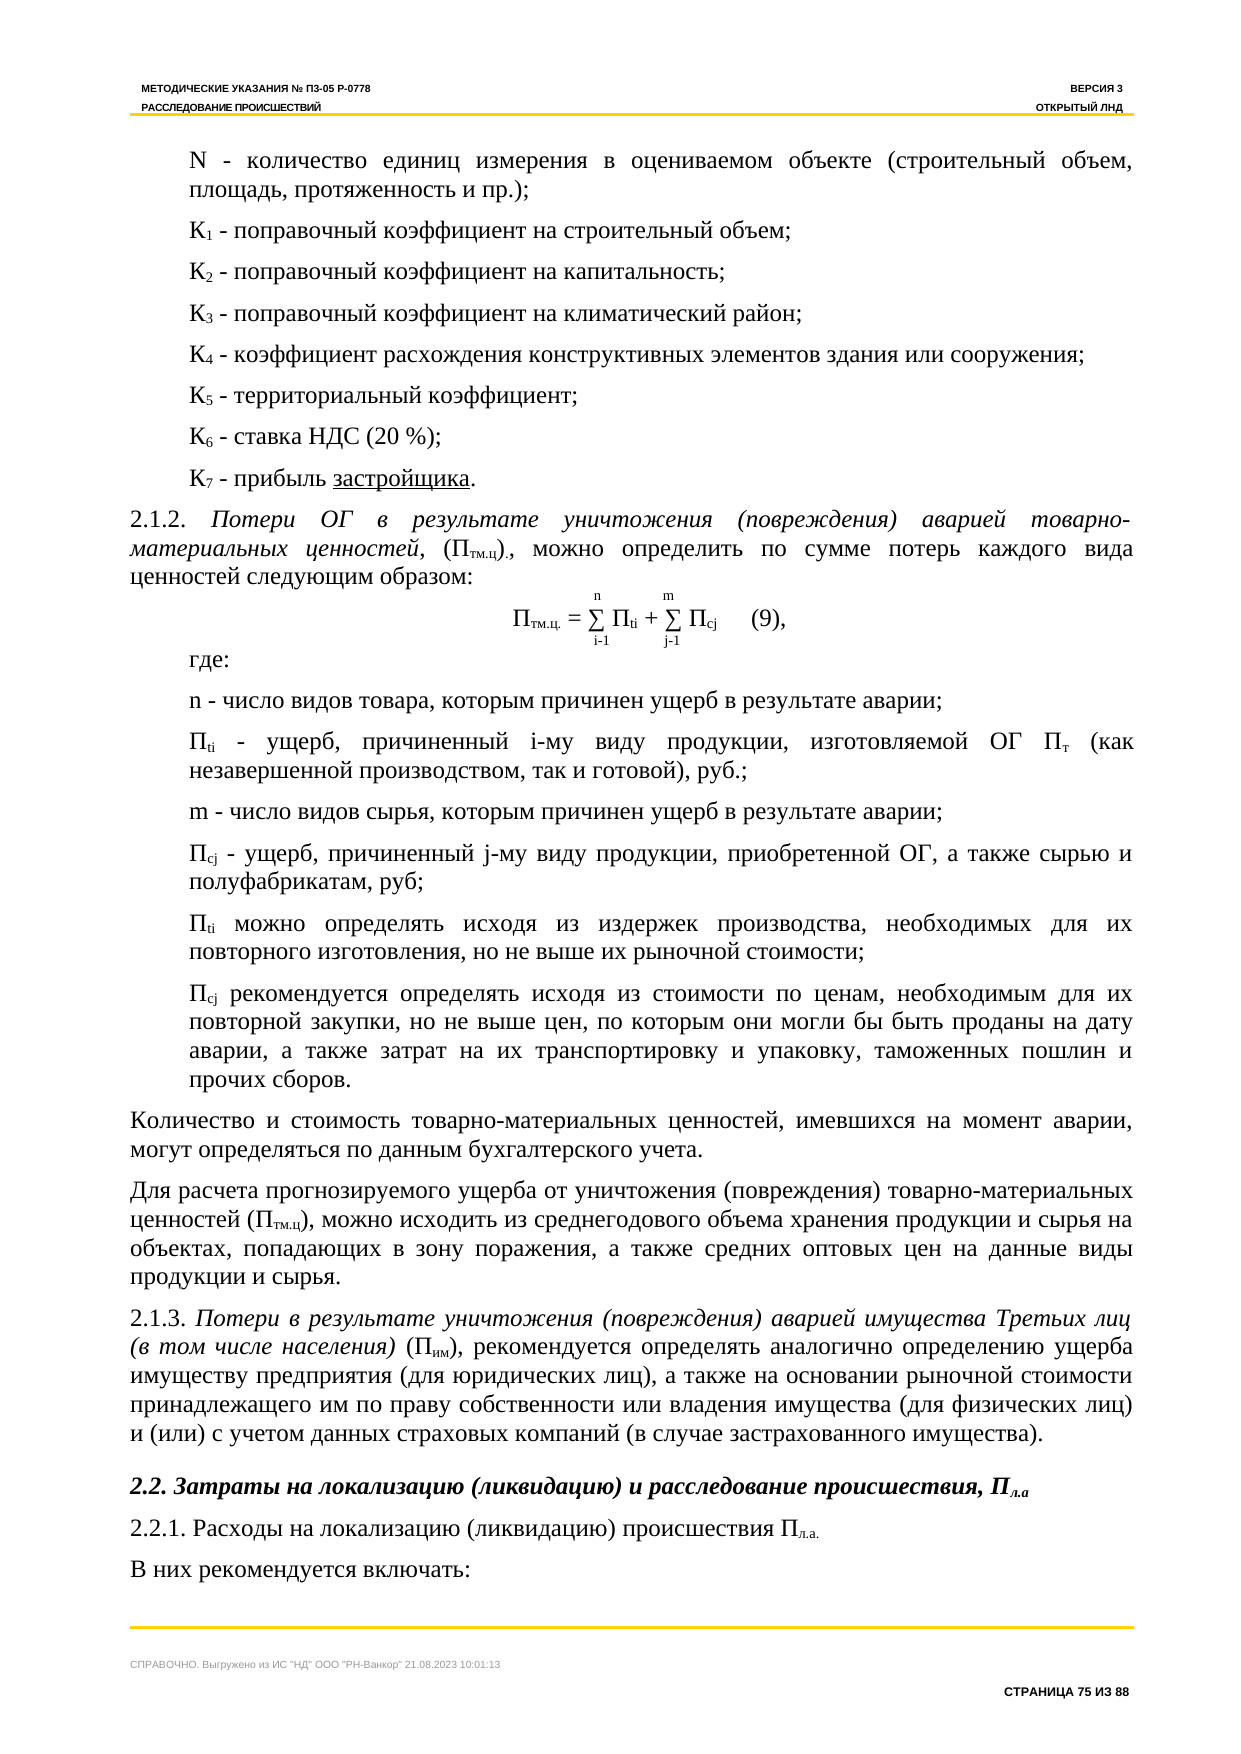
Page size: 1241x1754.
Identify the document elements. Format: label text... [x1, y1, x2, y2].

text К5 - территориальный коэффициент; [189, 380, 1134, 409]
text Пti - ущерб, причиненный i-му виду продукции, изготовляемой ОГ Пт (как незавершенной производством, так и готовой), руб.; [189, 726, 1134, 784]
text n - число видов товара, которым причинен ущерб в результате аварии; [189, 685, 1134, 714]
text К7 - прибыль застройщика. [189, 463, 1134, 491]
text 2.1.2. Потери ОГ в результате уничтожения (повреждения) аварией товарно-материальных ценностей, (Птм.ц)., можно определить по сумме потерь каждого вида ценностей следующим образом: [130, 504, 1134, 590]
text К3 - поправочный коэффициент на климатический район; [189, 298, 1134, 326]
text m - число видов сырья, которым причинен ущерб в результате аварии; [189, 796, 1134, 825]
text К2 - поправочный коэффициент на капитальность; [189, 256, 1134, 285]
text 2.2.1. Расходы на локализацию (ликвидацию) происшествия Пл.а. [130, 1513, 1134, 1541]
text N - количество единиц измерения в оцениваемом объекте (строительный объем, площадь, протяженность и пр.); [189, 145, 1134, 203]
text 2.2. Затраты на локализацию (ликвидацию) и расследование происшествия, Пл.а [130, 1471, 1134, 1500]
text Для расчета прогнозируемого ущерба от уничтожения (повреждения) товарно-материальных ценностей (Птм.ц), можно исходить из среднегодового объема хранения продукции и сырья на объектах, попадающих в зону поражения, а также средних оптовых цен на данные виды продукции и сырья. [130, 1175, 1134, 1290]
text К6 - ставка НДС (20 %); [189, 421, 1134, 450]
text 2.1.3. Потери в результате уничтожения (повреждения) аварией имущества Третьих лиц (в том числе населения) (Пим), рекомендуется определять аналогично определению ущерба имуществу предприятия (для юридических лиц), а также на основании рыночной стоимости принадлежащего им по праву собственности или владения имущества (для физических лиц) и (или) с учетом данных страховых компаний (в случае застрахованного имущества). [130, 1303, 1134, 1446]
text К4 - коэффициент расхождения конструктивных элементов здания или сооружения; [189, 339, 1134, 368]
text Пti можно определять исходя из издержек производства, необходимых для их повторного изготовления, но не выше их рыночной стоимости; [189, 908, 1134, 965]
text (9), [130, 603, 1134, 631]
text Псj рекомендуется определять исходя из стоимости по ценам, необходимым для их повторной закупки, но не выше цен, по которым они могли бы быть проданы на дату аварии, а также затрат на их транспортировку и упаковку, таможенных пошлин и прочих сборов. [189, 978, 1134, 1093]
text Псj - ущерб, причиненный j-му виду продукции, приобретенной ОГ, а также сырью и полуфабрикатам, руб; [189, 838, 1134, 895]
text К1 - поправочный коэффициент на строительный объем; [189, 215, 1134, 244]
text где: [189, 644, 1134, 673]
text Количество и стоимость товарно-материальных ценностей, имевшихся на момент аварии, могут определяться по данным бухгалтерского учета. [130, 1105, 1134, 1163]
text В них рекомендуется включать: [130, 1554, 1134, 1583]
